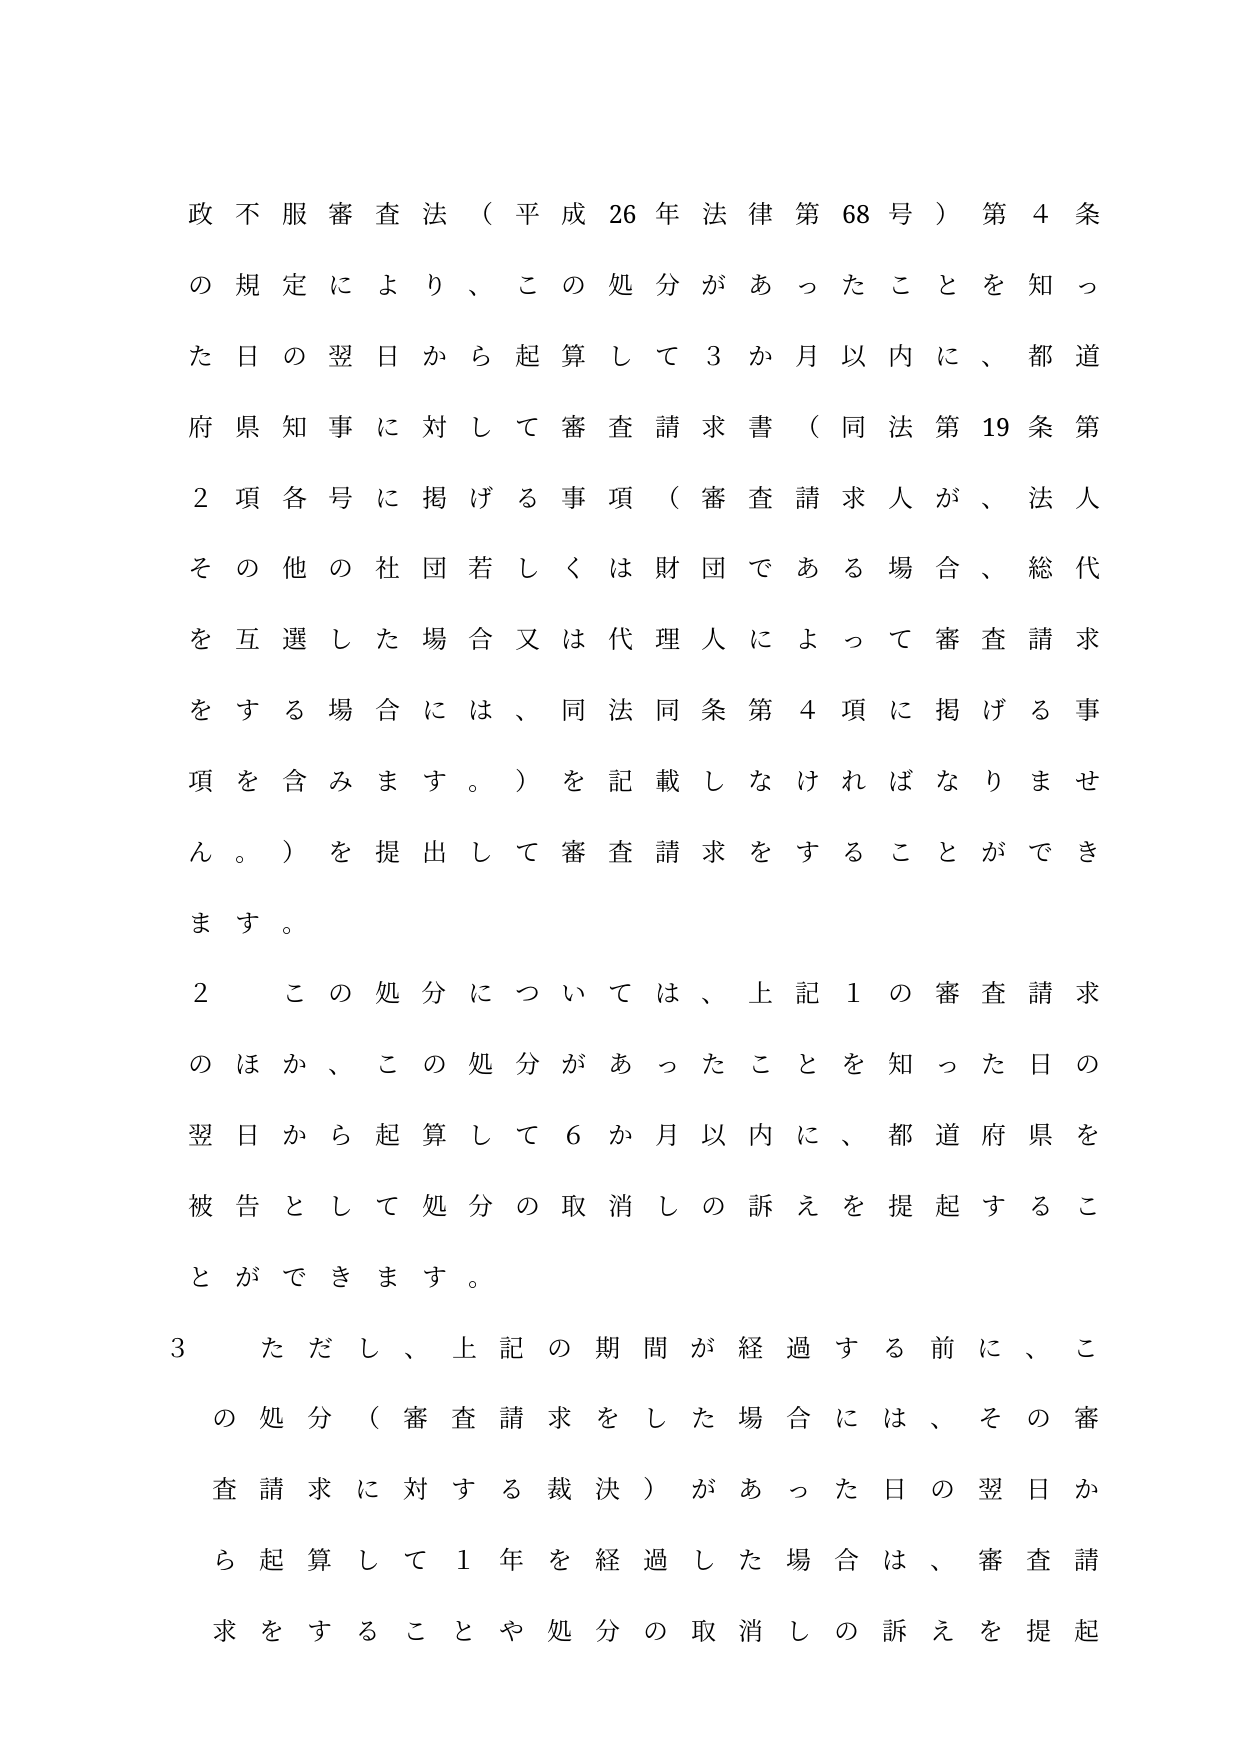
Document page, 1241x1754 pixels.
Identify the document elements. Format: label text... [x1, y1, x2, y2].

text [165, 1311, 1122, 1665]
text ２ この処分については、上記１の審査請求のほか、この処分があったことを知った日の翌日から起算して６か月以内に、都道府県を被告として処分の取消しの訴えを提起することができます。 [142, 957, 1122, 1311]
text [142, 177, 1122, 957]
